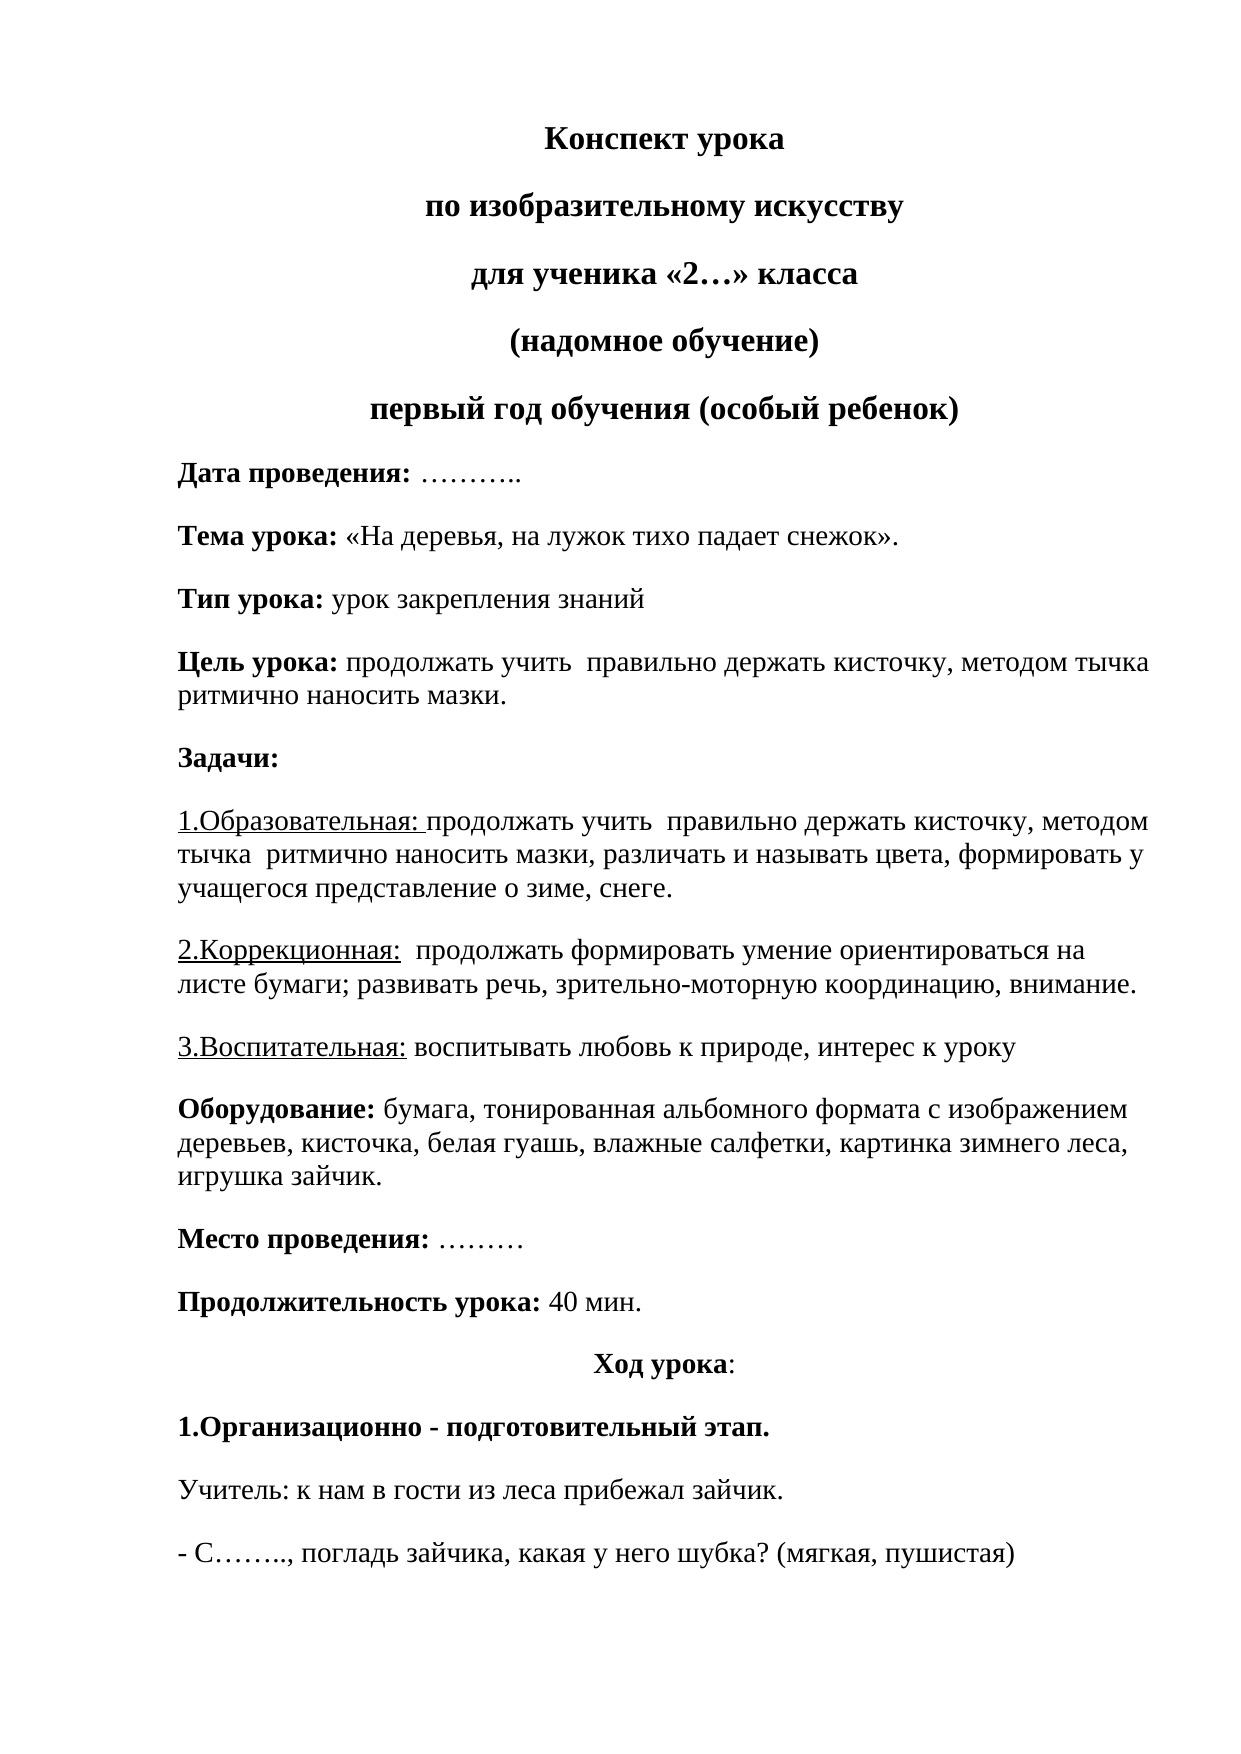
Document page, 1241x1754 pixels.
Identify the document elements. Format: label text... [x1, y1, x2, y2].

text Цель урока: продолжать учить правильно держать кисточку, методом тычка ритмично наносить мазки. [177, 644, 1152, 711]
text Дата проведения: ……….. [177, 456, 1152, 489]
text Конспект урока [177, 118, 1152, 156]
text Продолжительность урока: 40 мин. [177, 1284, 1152, 1317]
text Место проведения: ……… [177, 1221, 1152, 1255]
text Тема урока: «На деревья, на лужок тихо падает снежок». [177, 518, 1152, 552]
text 3.Воспитательная: воспитывать любовь к природе, интерес к уроку [177, 1029, 1152, 1062]
text Учитель: к нам в гости из леса прибежал зайчик. [177, 1472, 1152, 1506]
text Задачи: [177, 740, 1152, 773]
text Тип урока: урок закрепления знаний [177, 581, 1152, 614]
text Ход урока: [177, 1347, 1152, 1380]
text 1.Образовательная: продолжать учить правильно держать кисточку, методом тычка ритмично наносить мазки, различать и называть цвета, формировать у учащегося представление о зиме, снеге. [177, 803, 1152, 903]
text - С…….., погладь зайчика, какая у него шубка? (мягкая, пушистая) [177, 1535, 1152, 1568]
text 2.Коррекционная: продолжать формировать умение ориентироваться на листе бумаги; развивать речь, зрительно-моторную координацию, внимание. [177, 932, 1152, 999]
text для ученика «2…» класса [177, 253, 1152, 291]
text по изобразительному искусству [177, 186, 1152, 224]
text первый год обучения (особый ребенок) [177, 388, 1152, 426]
text 1.Организационно - подготовительный этап. [177, 1409, 1152, 1443]
text (надомное обучение) [177, 321, 1152, 359]
text Оборудование: бумага, тонированная альбомного формата с изображением деревьев, кисточка, белая гуашь, влажные салфетки, картинка зимнего леса, игрушка зайчик. [177, 1091, 1152, 1192]
